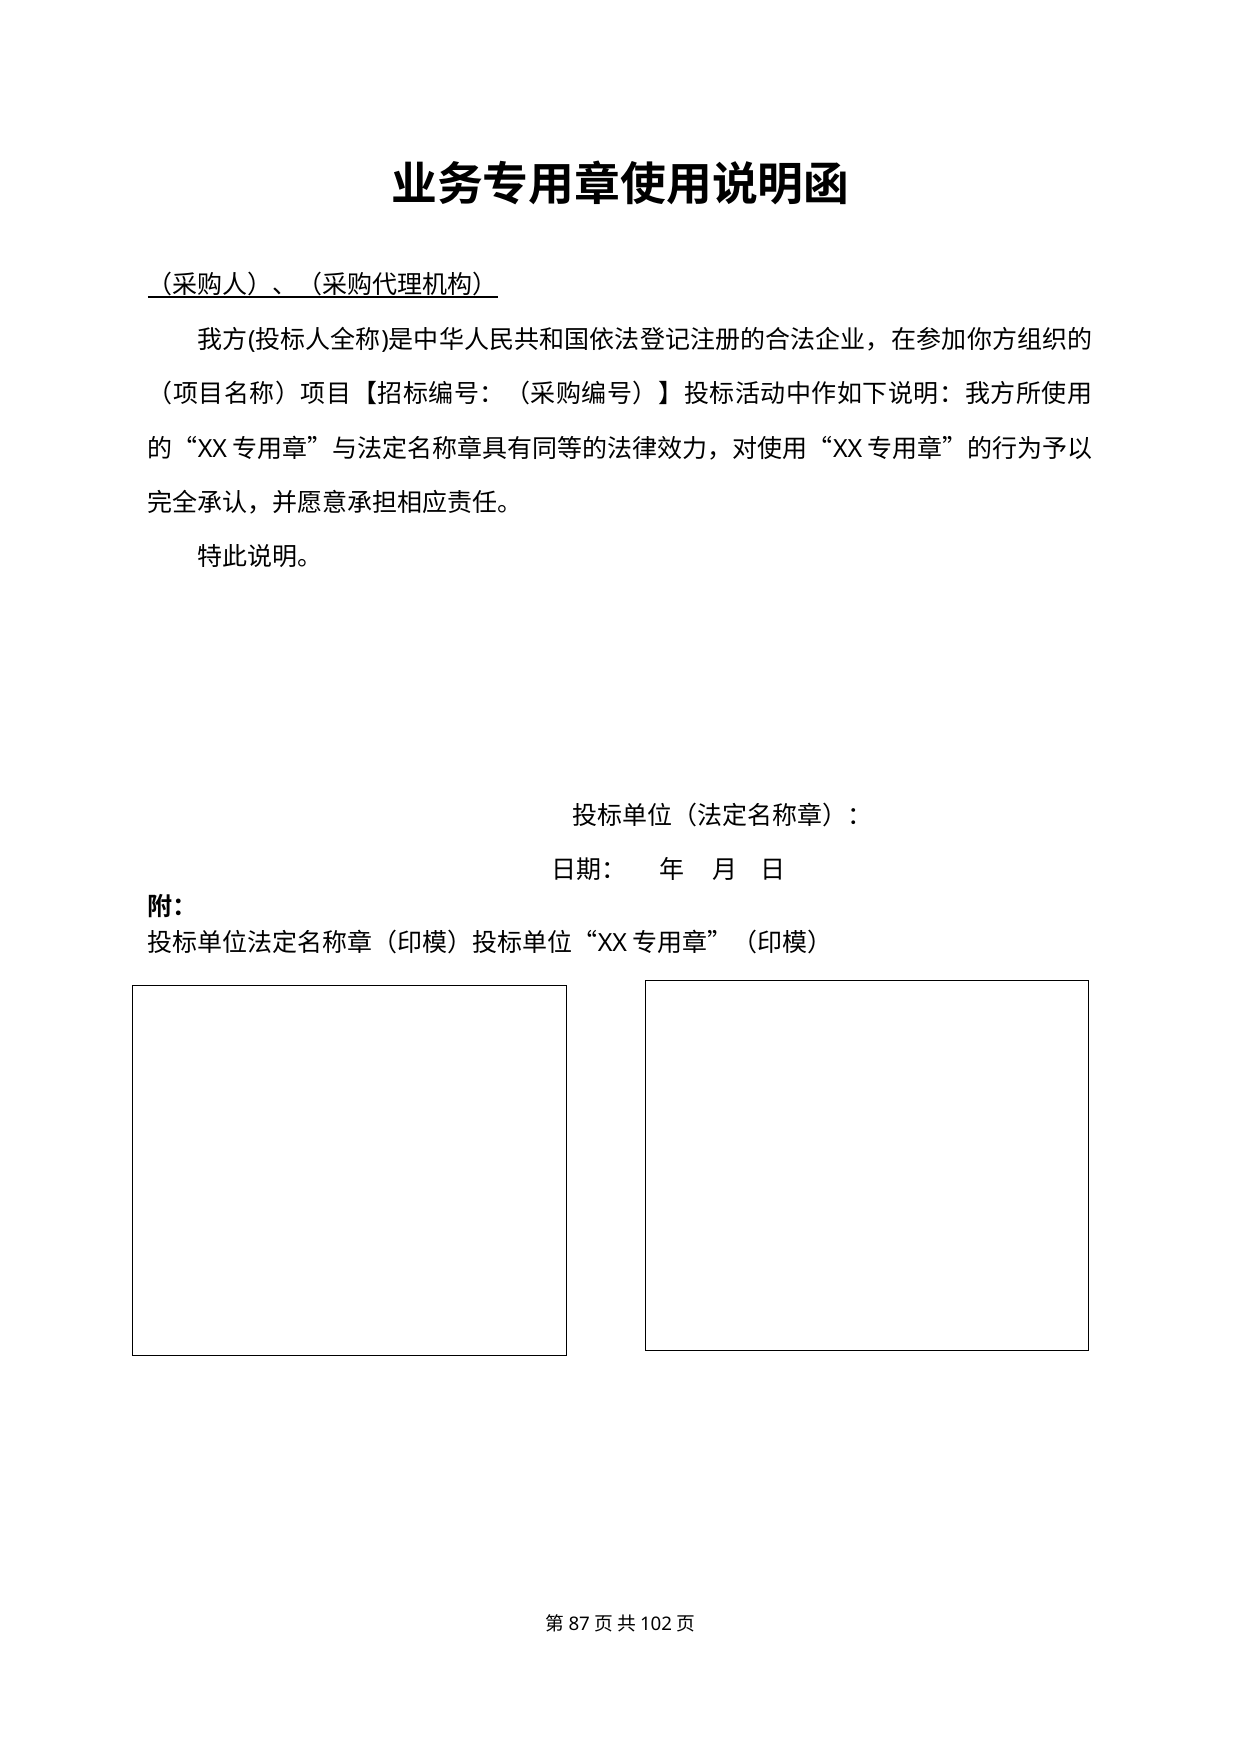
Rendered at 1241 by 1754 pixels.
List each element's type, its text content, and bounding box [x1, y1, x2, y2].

text 日期： 年 月 日 [148, 850, 943, 886]
text 特此说明。 [148, 537, 1093, 573]
text 我方(投标人全称)是中华人民共和国依法登记注册的合法企业，在参加你方组织的（项目名称）项目【招标编号：（采购编号）】投标活动中作如下说明：我方所使用的“XX专用章”与法定名称章具有同等的法律效力，对使用“XX专用章”的行为予以完全承认，并愿意承担相应责任。 [148, 319, 1093, 519]
text （采购人）、（采购代理机构） [148, 265, 1093, 301]
text 业务专用章使用说明函 [148, 148, 1093, 214]
text 投标单位（法定名称章）： [148, 795, 1043, 832]
text 附： [148, 886, 1093, 922]
text 投标单位法定名称章（印模）投标单位“XX专用章”（印模） [148, 922, 1093, 958]
